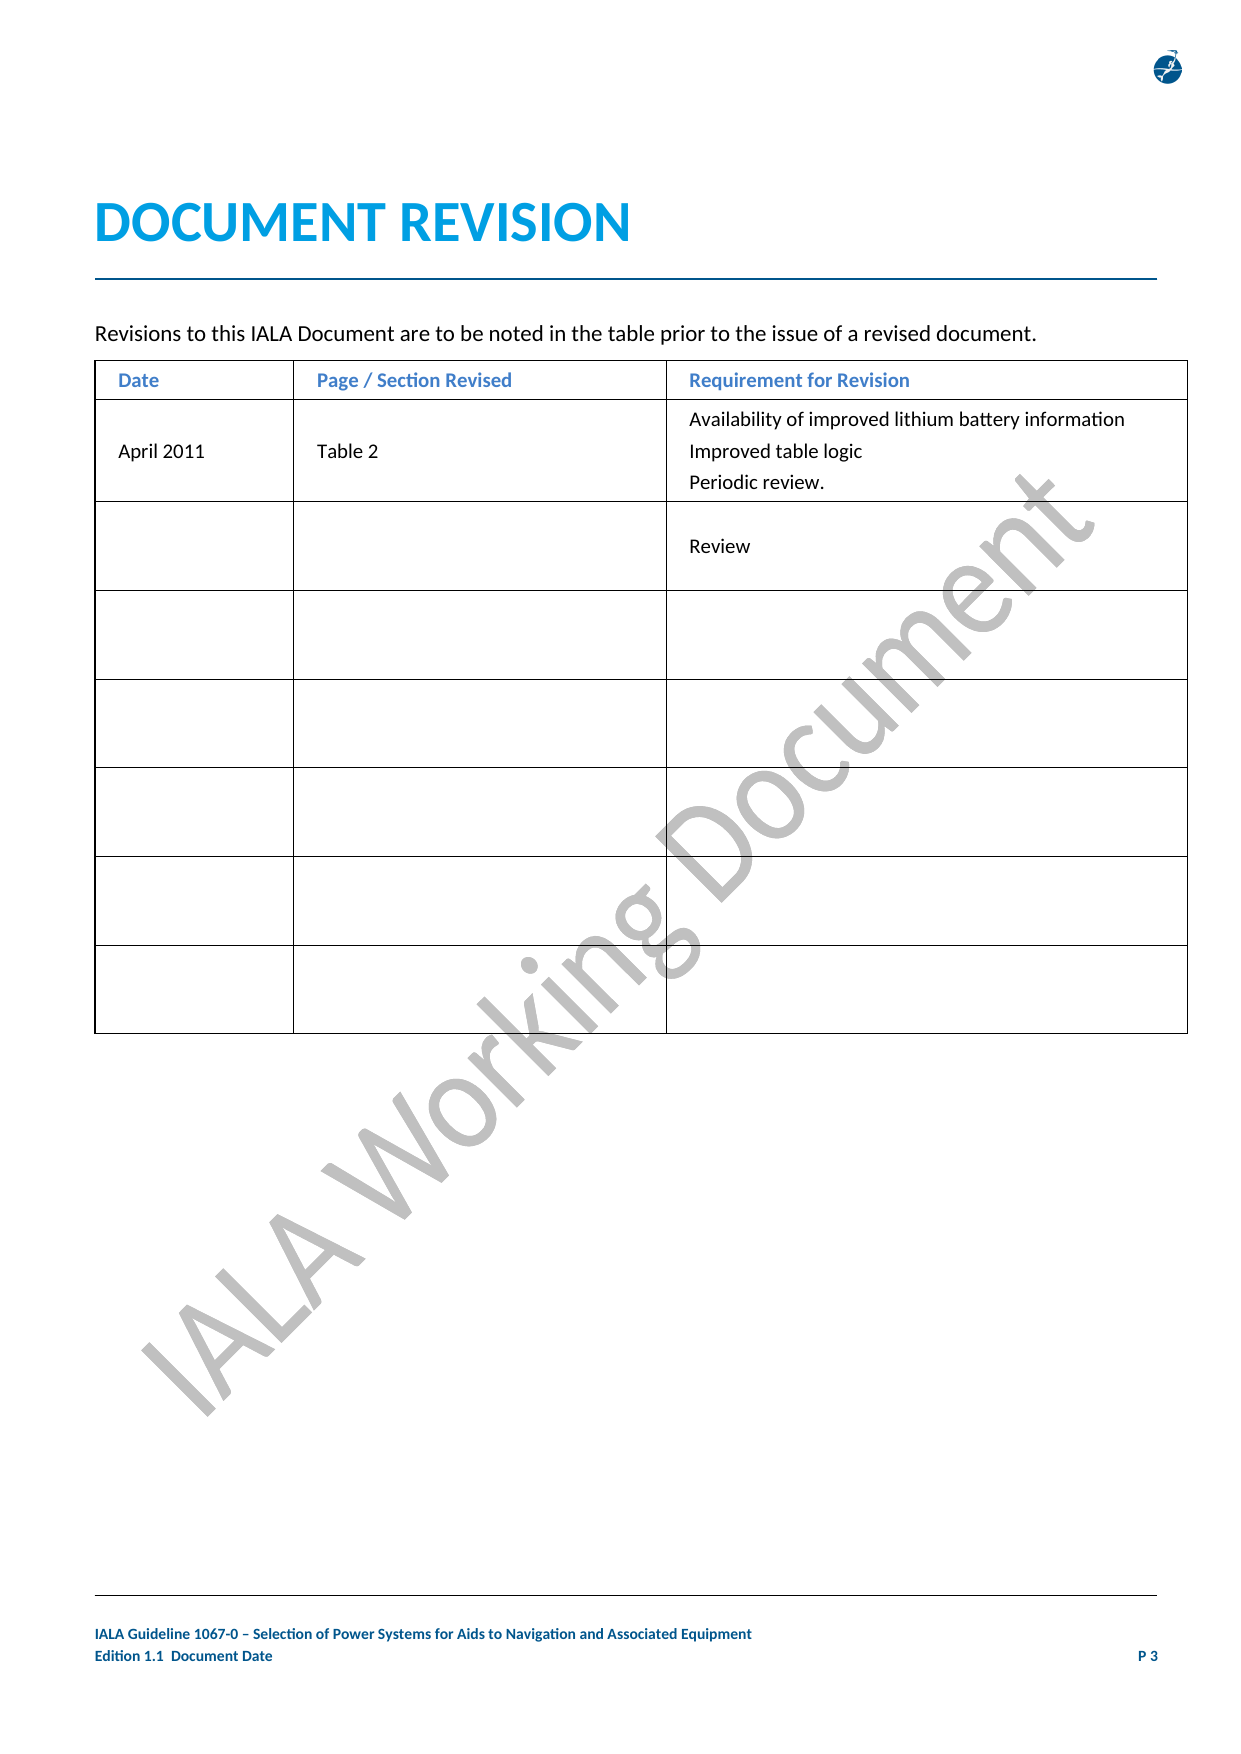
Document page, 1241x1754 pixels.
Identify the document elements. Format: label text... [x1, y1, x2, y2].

table_cell [96, 591, 293, 678]
table_cell Review [667, 502, 1187, 590]
text Revisions to this IALA Document are to be noted in the table prior to the issue of a revised document. [94, 319, 1157, 347]
table_cell [96, 768, 293, 856]
table_header Page / Section Revised [294, 361, 666, 399]
table_cell April 2011 [96, 400, 293, 501]
table_cell [667, 768, 1187, 856]
table_cell [96, 680, 293, 767]
picture [1122, 0, 1241, 119]
table_cell [294, 857, 666, 944]
table_cell [294, 680, 666, 767]
table_cell [667, 680, 1187, 767]
table_header Requirement for Revision [667, 361, 1187, 399]
table_cell [294, 591, 666, 678]
table_cell Availability of improved lithium battery information Improved table logic Periodic review. [667, 400, 1187, 501]
table_cell [96, 946, 293, 1033]
table_cell [667, 857, 1187, 944]
table_cell [294, 502, 666, 590]
table_cell [96, 857, 293, 944]
table_cell [294, 946, 666, 1033]
table_header Date [96, 361, 293, 399]
table_cell Table 2 [294, 400, 666, 501]
table_cell [294, 768, 666, 856]
table_cell [96, 502, 293, 590]
table_cell [667, 946, 1187, 1033]
table_cell [667, 591, 1187, 678]
